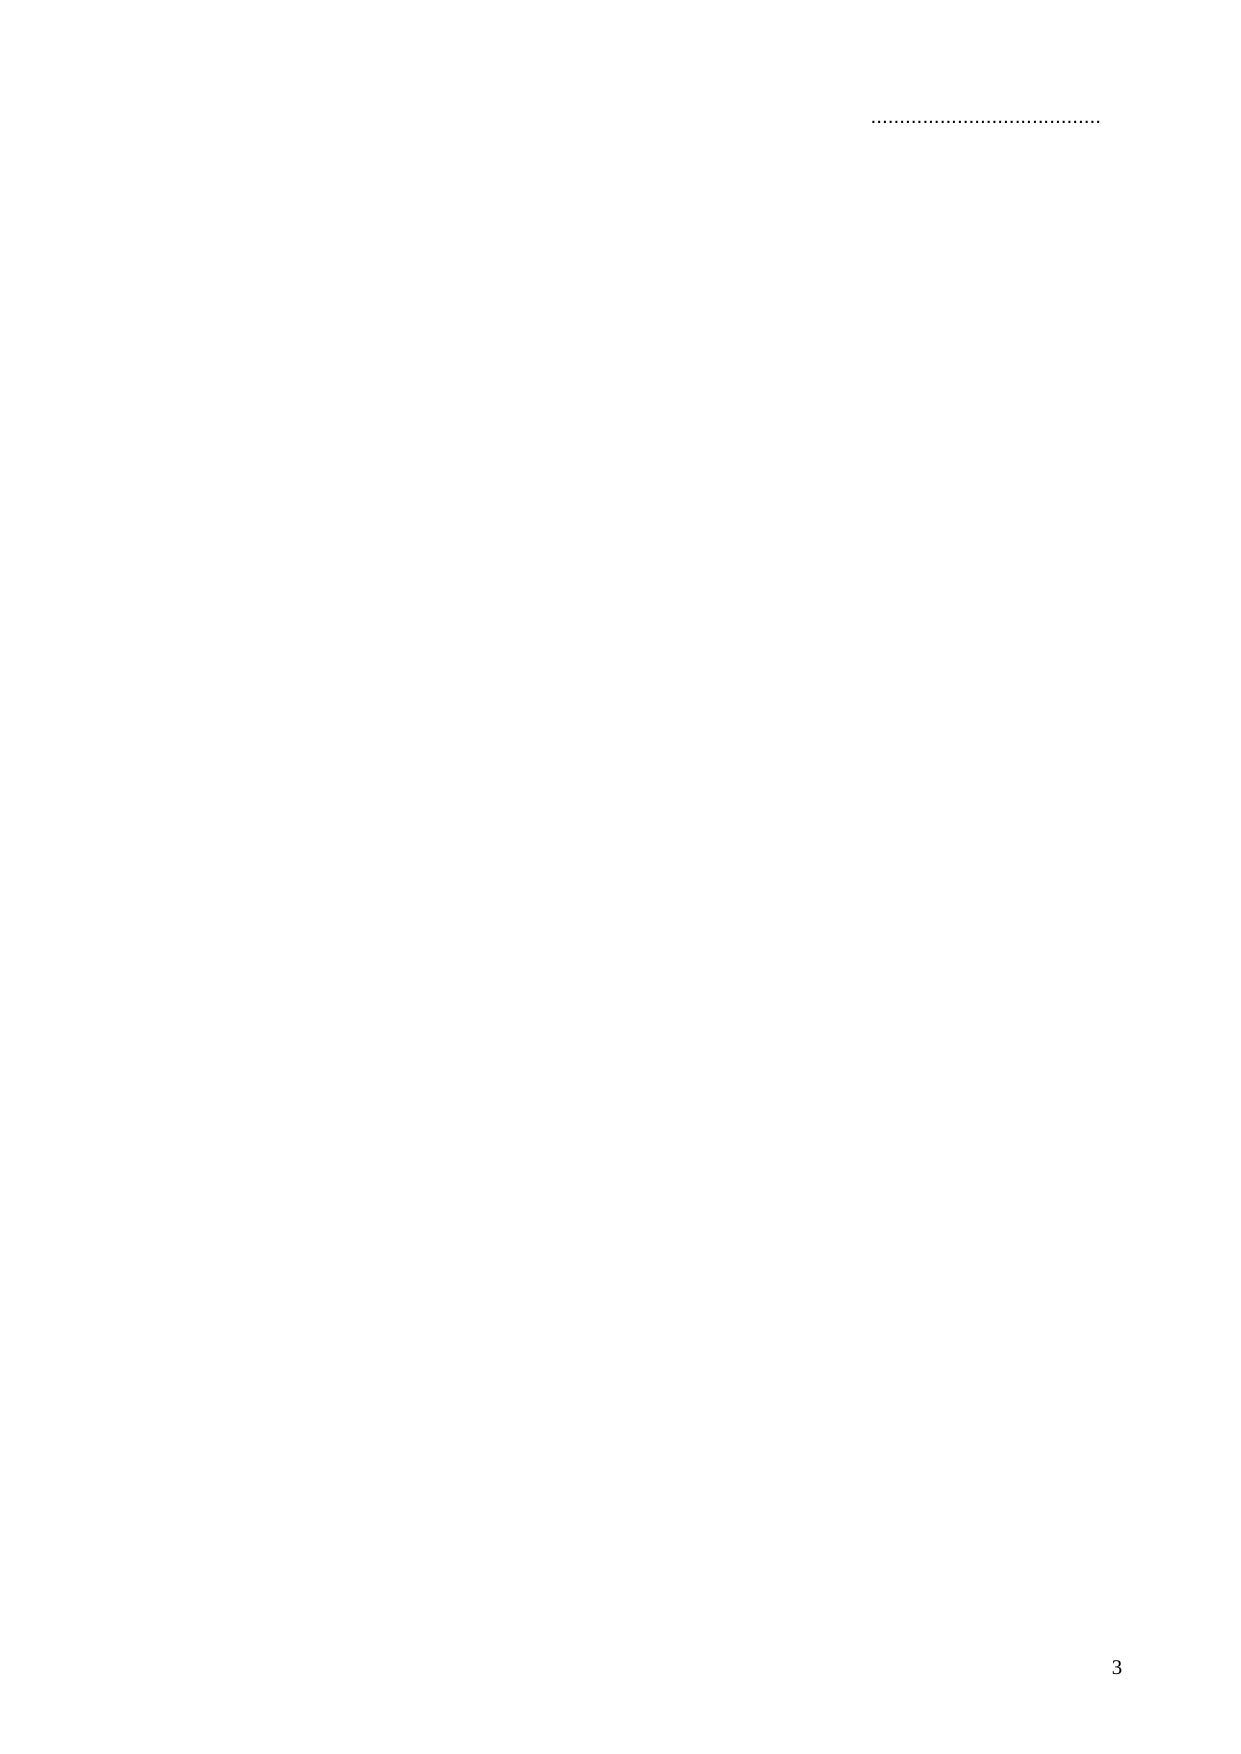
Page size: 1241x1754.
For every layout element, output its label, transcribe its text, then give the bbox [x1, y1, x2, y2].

text ........................................ [797, 103, 1122, 127]
